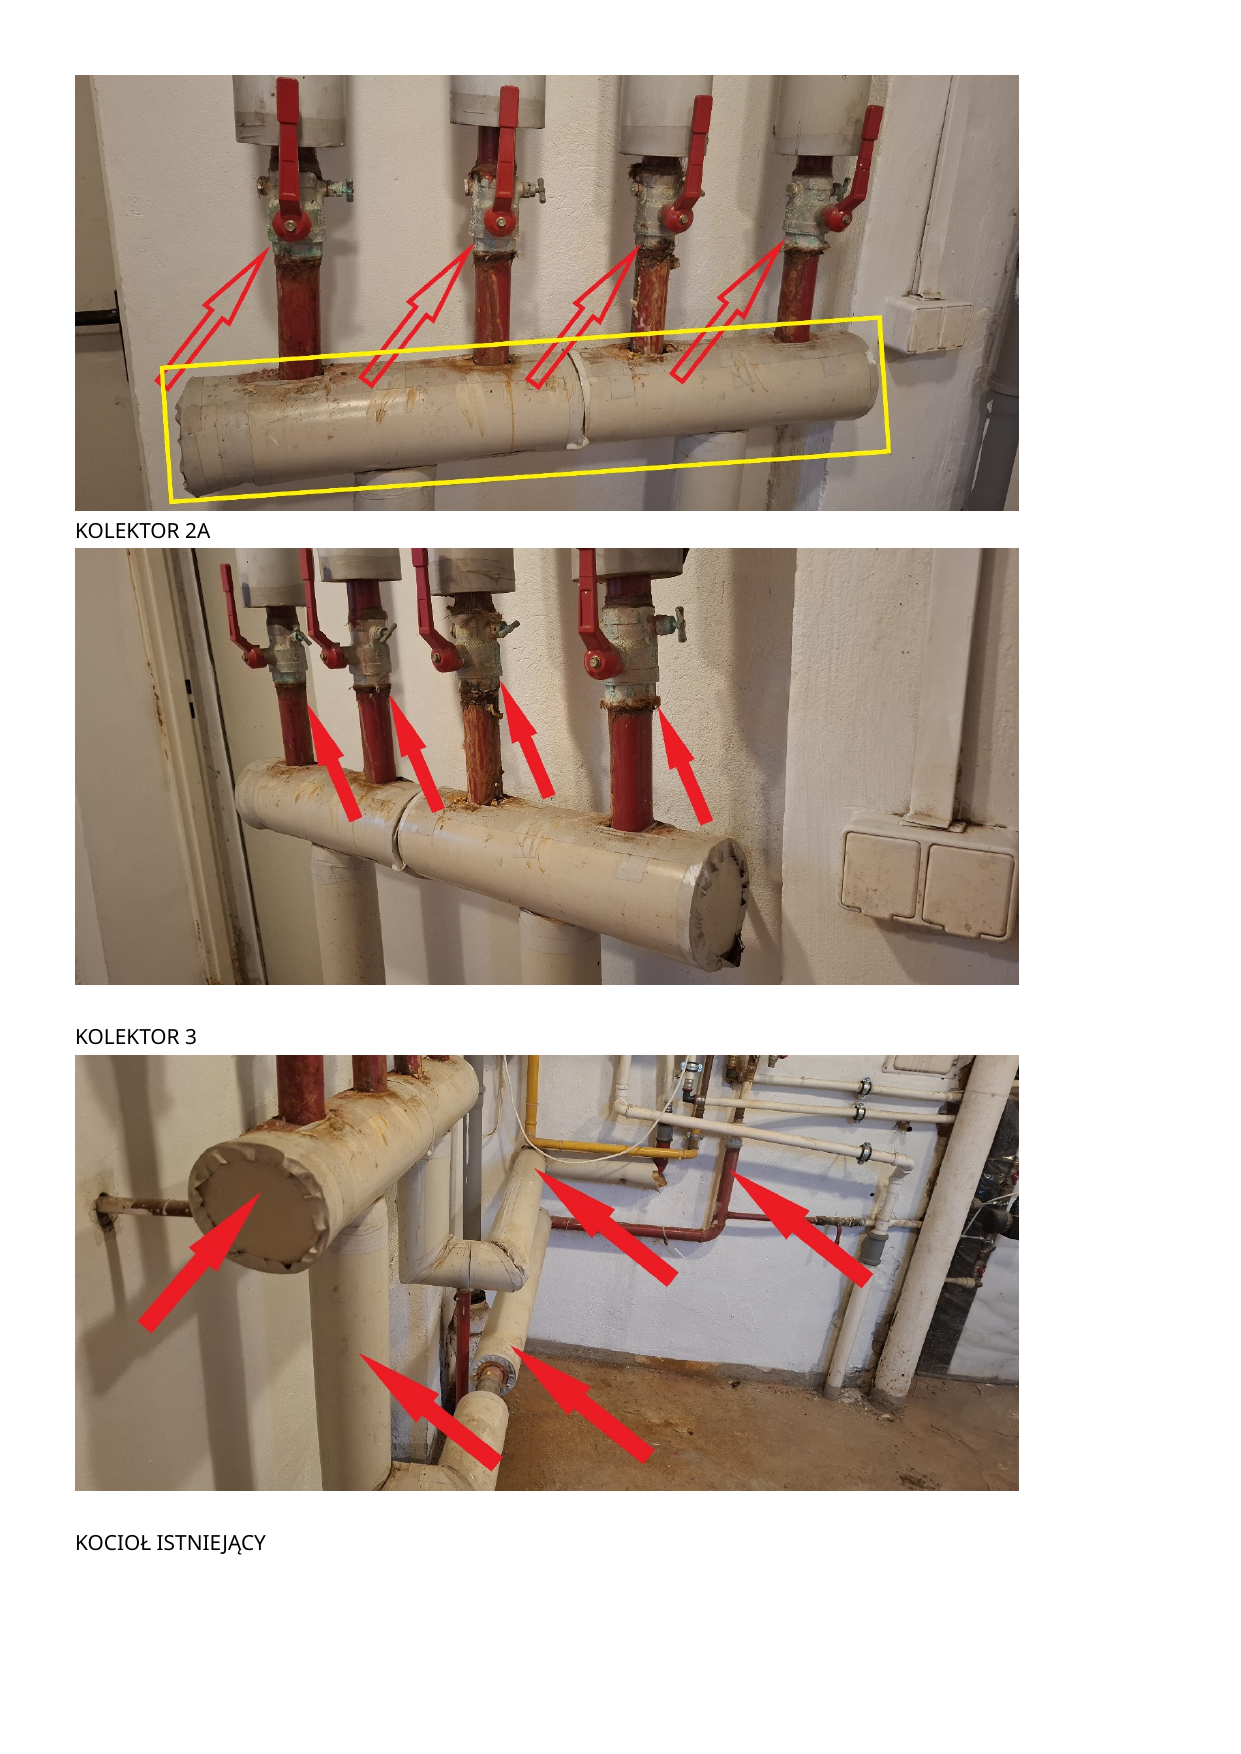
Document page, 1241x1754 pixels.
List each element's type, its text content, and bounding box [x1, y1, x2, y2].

text KOLEKTOR 3 [75, 1022, 1165, 1051]
picture [75, 548, 1019, 985]
picture [75, 1055, 1019, 1491]
text KOLEKTOR 2A [75, 516, 1165, 544]
text KOCIOŁ ISTNIEJĄCY [75, 1528, 1165, 1557]
picture [75, 75, 1019, 511]
